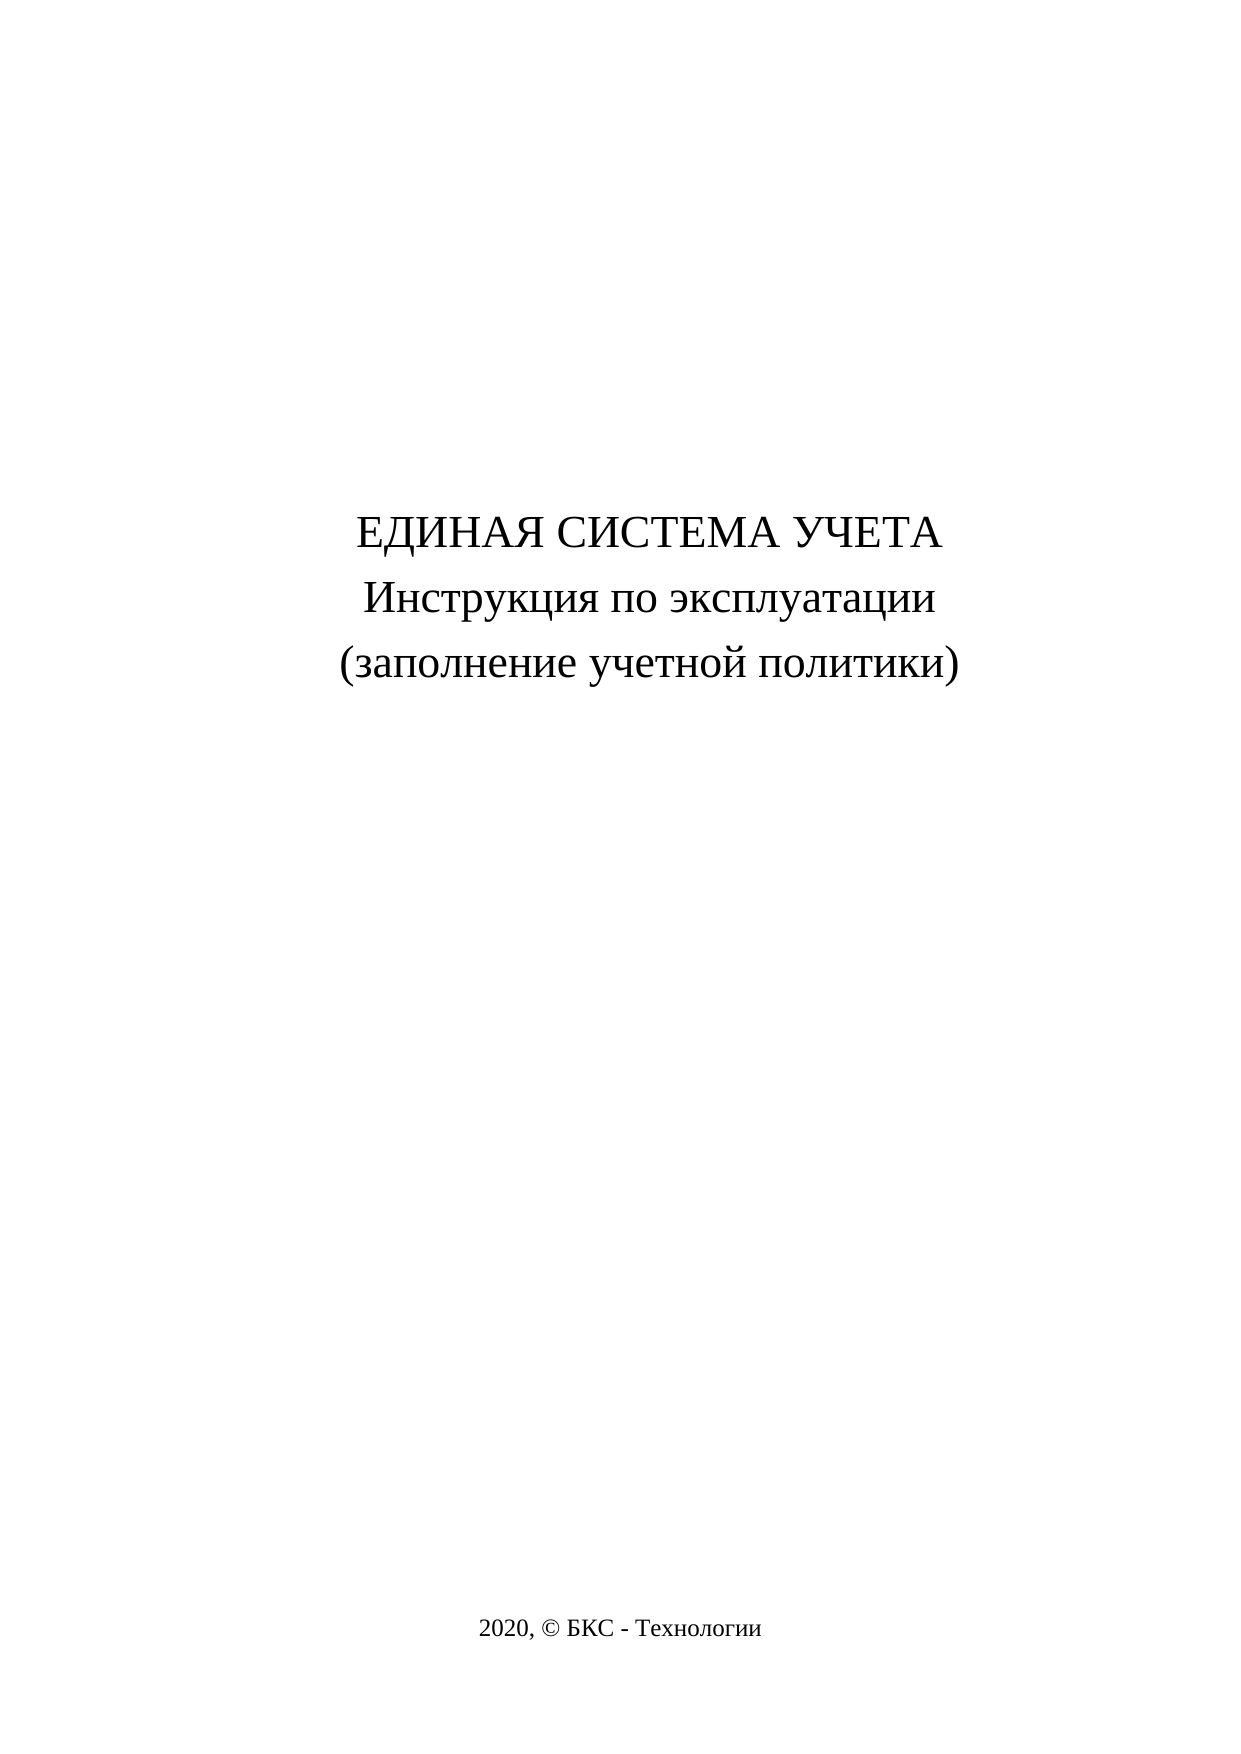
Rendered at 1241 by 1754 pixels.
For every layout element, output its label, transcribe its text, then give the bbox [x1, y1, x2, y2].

text ЕДИНАЯ СИСТЕМА УЧЕТА [118, 504, 1181, 557]
text Инструкция по эксплуатации [118, 569, 1181, 622]
text 2020, © БКС - Технологии [59, 1613, 1181, 1641]
text (заполнение учетной политики) [118, 634, 1181, 687]
